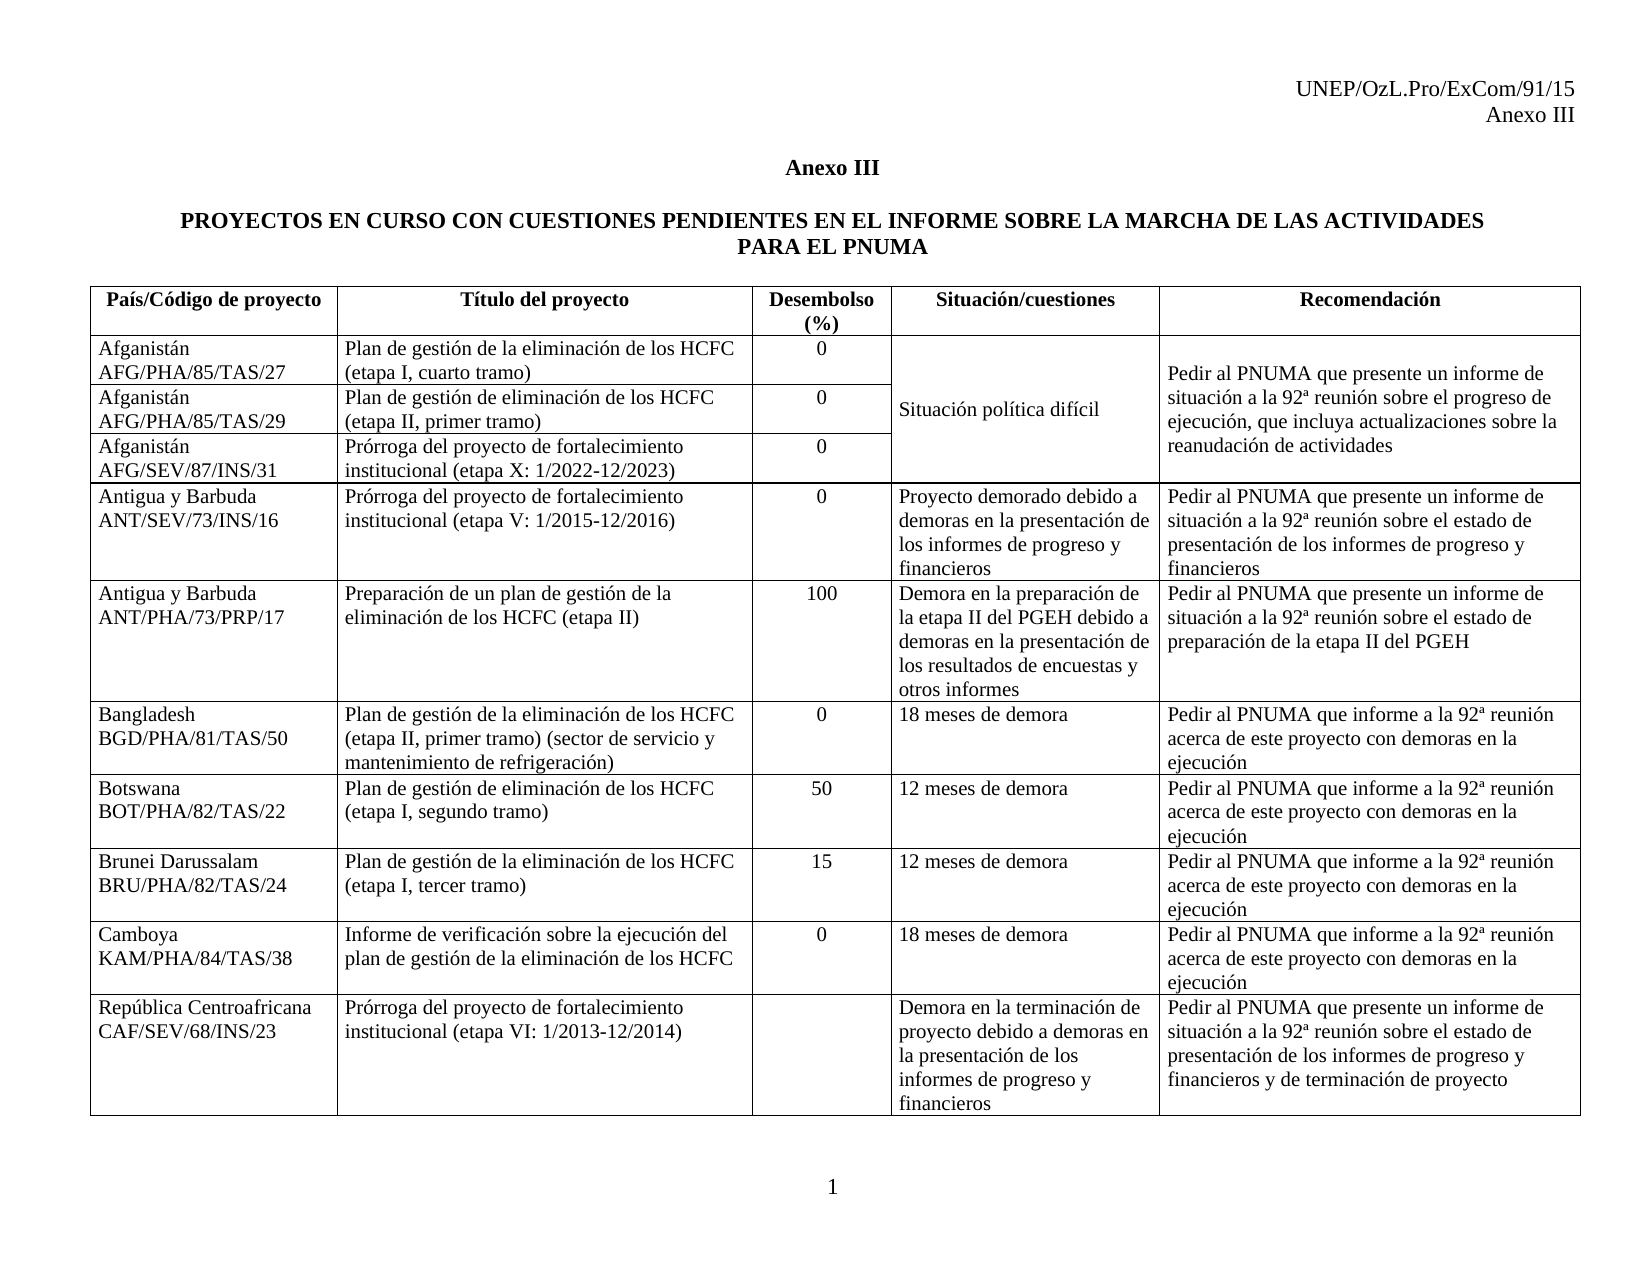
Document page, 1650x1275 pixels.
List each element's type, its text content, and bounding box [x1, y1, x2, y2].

table_cell 15 [753, 849, 891, 921]
table_cell Pedir al PNUMA que presente un informe de situación a la 92ª reunión sobre el progreso de ejecución, que incluya actualizaciones sobre la reanudación de actividades [1160, 336, 1580, 482]
table_cell Pedir al PNUMA que informe a la 92ª reunión acerca de este proyecto con demoras en la ejecución [1160, 775, 1580, 848]
table_cell Proyecto demorado debido a demoras en la presentación de los informes de progreso y financieros [892, 484, 1159, 580]
subtitle PARA EL PNUMA [90, 233, 1575, 259]
table_cell República Centroafricana CAF/SEV/68/INS/23 [91, 995, 337, 1115]
table_cell Informe de verificación sobre la ejecución del plan de gestión de la eliminación de los HCFC [338, 922, 752, 994]
table_cell Prórroga del proyecto de fortalecimiento institucional (etapa V: 1/2015-12/2016) [338, 484, 752, 580]
table_cell Demora en la terminación de proyecto debido a demoras en la presentación de los informes de progreso y financieros [892, 995, 1159, 1115]
table_cell Pedir al PNUMA que presente un informe de situación a la 92ª reunión sobre el estado de presentación de los informes de progreso y financieros [1160, 484, 1580, 580]
table_cell Plan de gestión de la eliminación de los HCFC (etapa II, primer tramo) (sector de servicio y mantenimiento de refrigeración) [338, 702, 752, 774]
table_header Título del proyecto [338, 287, 752, 335]
table_cell Demora en la preparación de la etapa II del PGEH debido a demoras en la presentación de los resultados de encuestas y otros informes [892, 581, 1159, 701]
table_cell Afganistán AFG/PHA/85/TAS/27 [91, 336, 337, 384]
subtitle PROYECTOS EN CURSO CON CUESTIONES PENDIENTES EN EL INFORME SOBRE LA MARCHA DE LAS ACTIVIDADES [90, 207, 1575, 233]
table_cell Prórroga del proyecto de fortalecimiento institucional (etapa X: 1/2022-12/2023) [338, 434, 752, 482]
table_cell 0 [753, 336, 891, 384]
table_cell Pedir al PNUMA que informe a la 92ª reunión acerca de este proyecto con demoras en la ejecución [1160, 922, 1580, 994]
table_cell Brunei Darussalam BRU/PHA/82/TAS/24 [91, 849, 337, 921]
table_cell Plan de gestión de eliminación de los HCFC (etapa II, primer tramo) [338, 385, 752, 433]
table_cell 0 [753, 484, 891, 580]
table_cell 0 [753, 922, 891, 994]
table_header Desembolso (%) [753, 287, 891, 335]
table_cell Camboya KAM/PHA/84/TAS/38 [91, 922, 337, 994]
table_cell Plan de gestión de eliminación de los HCFC (etapa I, segundo tramo) [338, 775, 752, 848]
table_cell Pedir al PNUMA que informe a la 92ª reunión acerca de este proyecto con demoras en la ejecución [1160, 849, 1580, 921]
table_cell Pedir al PNUMA que presente un informe de situación a la 92ª reunión sobre el estado de presentación de los informes de progreso y financieros y de terminación de proyecto [1160, 995, 1580, 1115]
table_cell Bangladesh BGD/PHA/81/TAS/50 [91, 702, 337, 774]
table_cell 18 meses de demora [892, 702, 1159, 774]
table_cell 12 meses de demora [892, 775, 1159, 848]
table_cell Plan de gestión de la eliminación de los HCFC (etapa I, cuarto tramo) [338, 336, 752, 384]
table_cell Afganistán AFG/SEV/87/INS/31 [91, 434, 337, 482]
table_cell 18 meses de demora [892, 922, 1159, 994]
text Anexo III [90, 154, 1575, 180]
table_cell Prórroga del proyecto de fortalecimiento institucional (etapa VI: 1/2013-12/2014) [338, 995, 752, 1115]
table_header Recomendación [1160, 287, 1580, 335]
table_cell 50 [753, 775, 891, 848]
table_cell Situación política difícil [892, 336, 1159, 482]
table_cell Antigua y Barbuda ANT/SEV/73/INS/16 [91, 484, 337, 580]
table_cell 0 [753, 434, 891, 482]
table_cell Botswana BOT/PHA/82/TAS/22 [91, 775, 337, 848]
table_cell Antigua y Barbuda ANT/PHA/73/PRP/17 [91, 581, 337, 701]
table_cell 12 meses de demora [892, 849, 1159, 921]
table_cell 0 [753, 702, 891, 774]
table_cell Afganistán AFG/PHA/85/TAS/29 [91, 385, 337, 433]
table_cell 0 [753, 385, 891, 433]
table_cell Pedir al PNUMA que informe a la 92ª reunión acerca de este proyecto con demoras en la ejecución [1160, 702, 1580, 774]
table_cell Plan de gestión de la eliminación de los HCFC (etapa I, tercer tramo) [338, 849, 752, 921]
table_header Situación/cuestiones [892, 287, 1159, 335]
table_cell Preparación de un plan de gestión de la eliminación de los HCFC (etapa II) [338, 581, 752, 701]
table_header País/Código de proyecto [91, 287, 337, 335]
table_cell Pedir al PNUMA que presente un informe de situación a la 92ª reunión sobre el estado de preparación de la etapa II del PGEH [1160, 581, 1580, 701]
table_cell 100 [753, 581, 891, 701]
table_cell [753, 995, 891, 1115]
